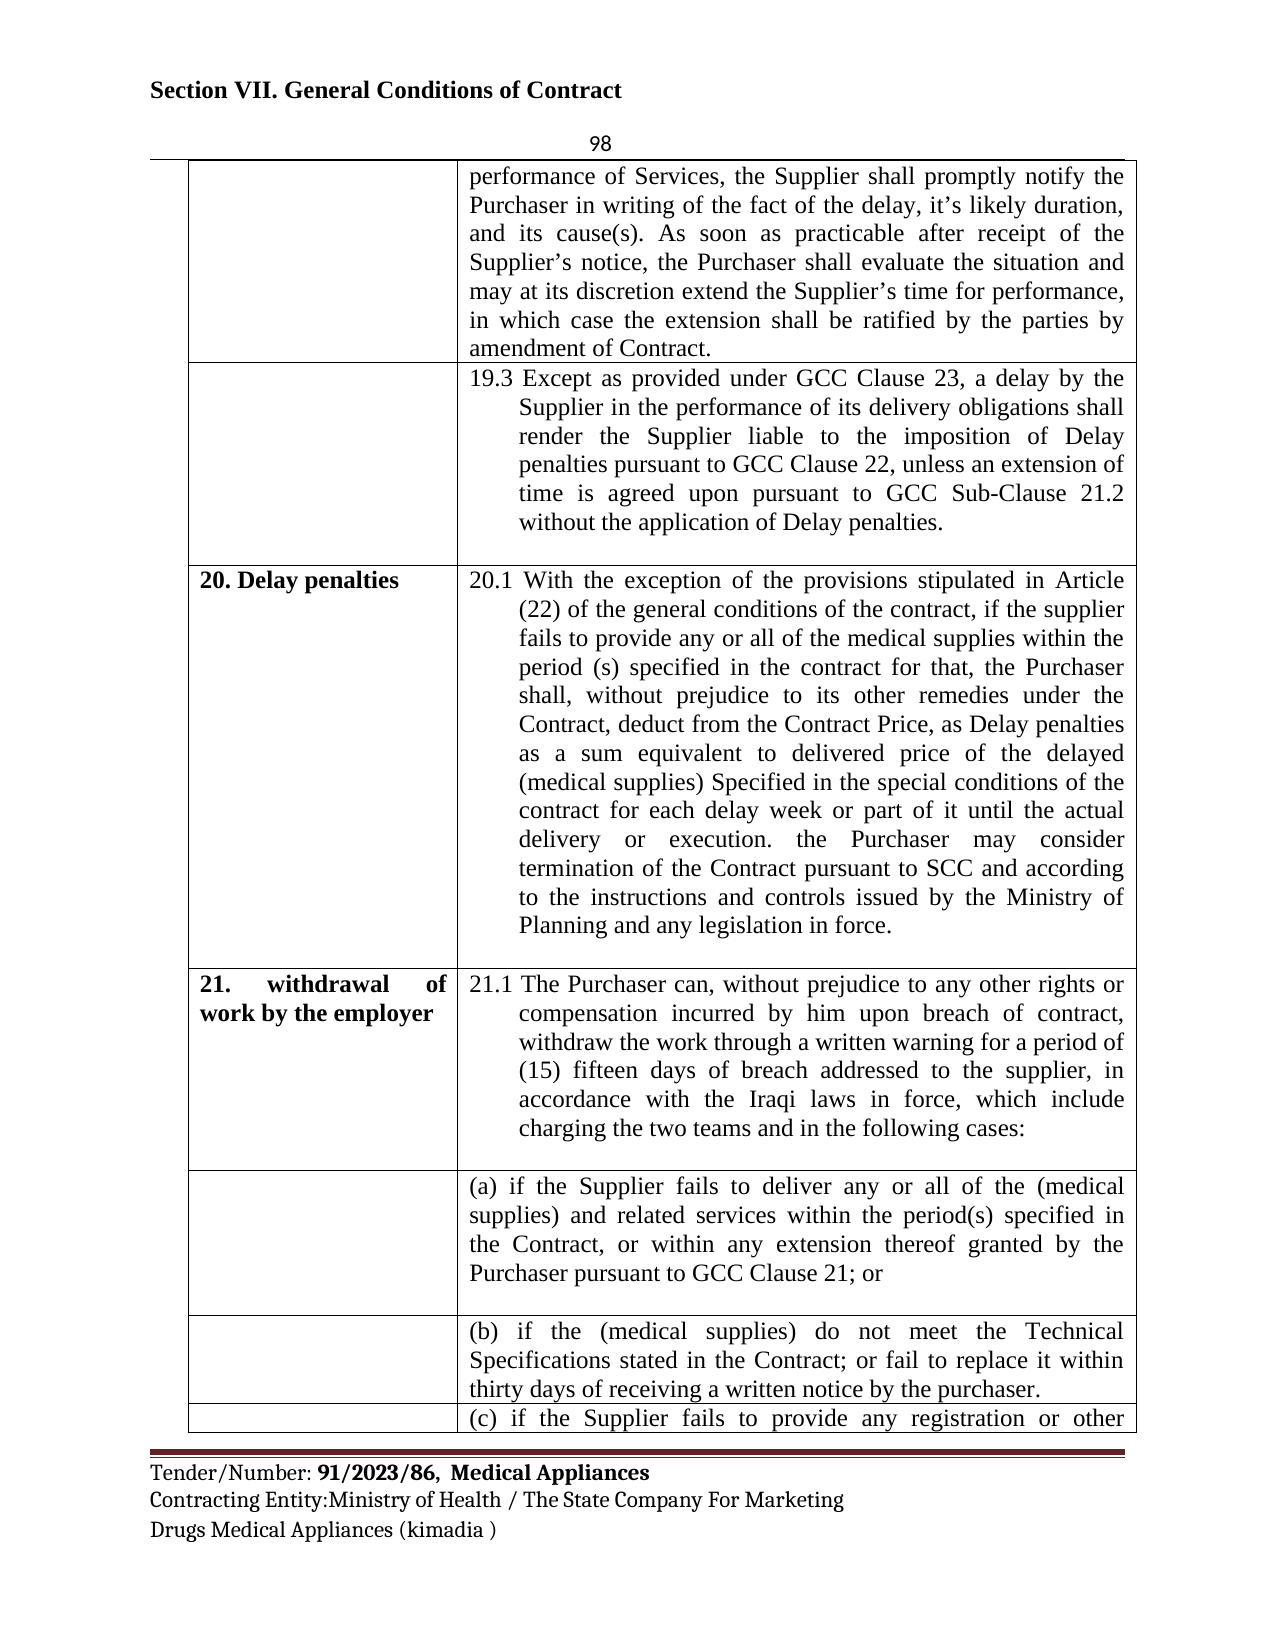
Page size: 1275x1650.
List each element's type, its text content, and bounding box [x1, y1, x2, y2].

table_cell (a) if the Supplier fails to deliver any or all of the (medical supplies) and related services within the period(s) specified in the Contract, or within any extension thereof granted by the Purchaser pursuant to GCC Clause 21; or [458, 1171, 1136, 1315]
table_cell [189, 1171, 457, 1315]
table_cell [189, 1404, 457, 1432]
table_header [189, 161, 457, 362]
table_cell [189, 363, 457, 564]
table_cell 20. Delay penalties [189, 566, 457, 968]
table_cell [458, 1404, 1136, 1432]
table_cell 21.1 The Purchaser can, without prejudice to any other rights or compensation incurred by him upon breach of contract, withdraw the work through a written warning for a period of (15) fifteen days of breach addressed to the supplier, in accordance with the Iraqi laws in force, which include charging the two teams and in the following cases: [458, 969, 1136, 1170]
table_cell 21. withdrawal of work by the employer [189, 969, 457, 1170]
table_cell [189, 1316, 457, 1402]
table_cell (b) if the (medical supplies) do not meet the Technical Specifications stated in the Contract; or fail to replace it within thirty days of receiving a written notice by the purchaser. [458, 1316, 1136, 1402]
table_cell 19.3 Except as provided under GCC Clause 23, a delay by the Supplier in the performance of its delivery obligations shall render the Supplier liable to the imposition of Delay penalties pursuant to GCC Clause 22, unless an extension of time is agreed upon pursuant to GCC Sub-Clause 21.2 without the application of Delay penalties. [458, 363, 1136, 564]
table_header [458, 161, 1136, 362]
table_cell 20.1 With the exception of the provisions stipulated in Article (22) of the general conditions of the contract, if the supplier fails to provide any or all of the medical supplies within the period (s) specified in the contract for that, the Purchaser shall, without prejudice to its other remedies under the Contract, deduct from the Contract Price, as Delay penalties as a sum equivalent to delivered price of the delayed (medical supplies) Specified in the special conditions of the contract for each delay week or part of it until the actual delivery or execution. the Purchaser may consider termination of the Contract pursuant to SCC and according to the instructions and controls issued by the Ministry of Planning and any legislation in force. [458, 566, 1136, 968]
